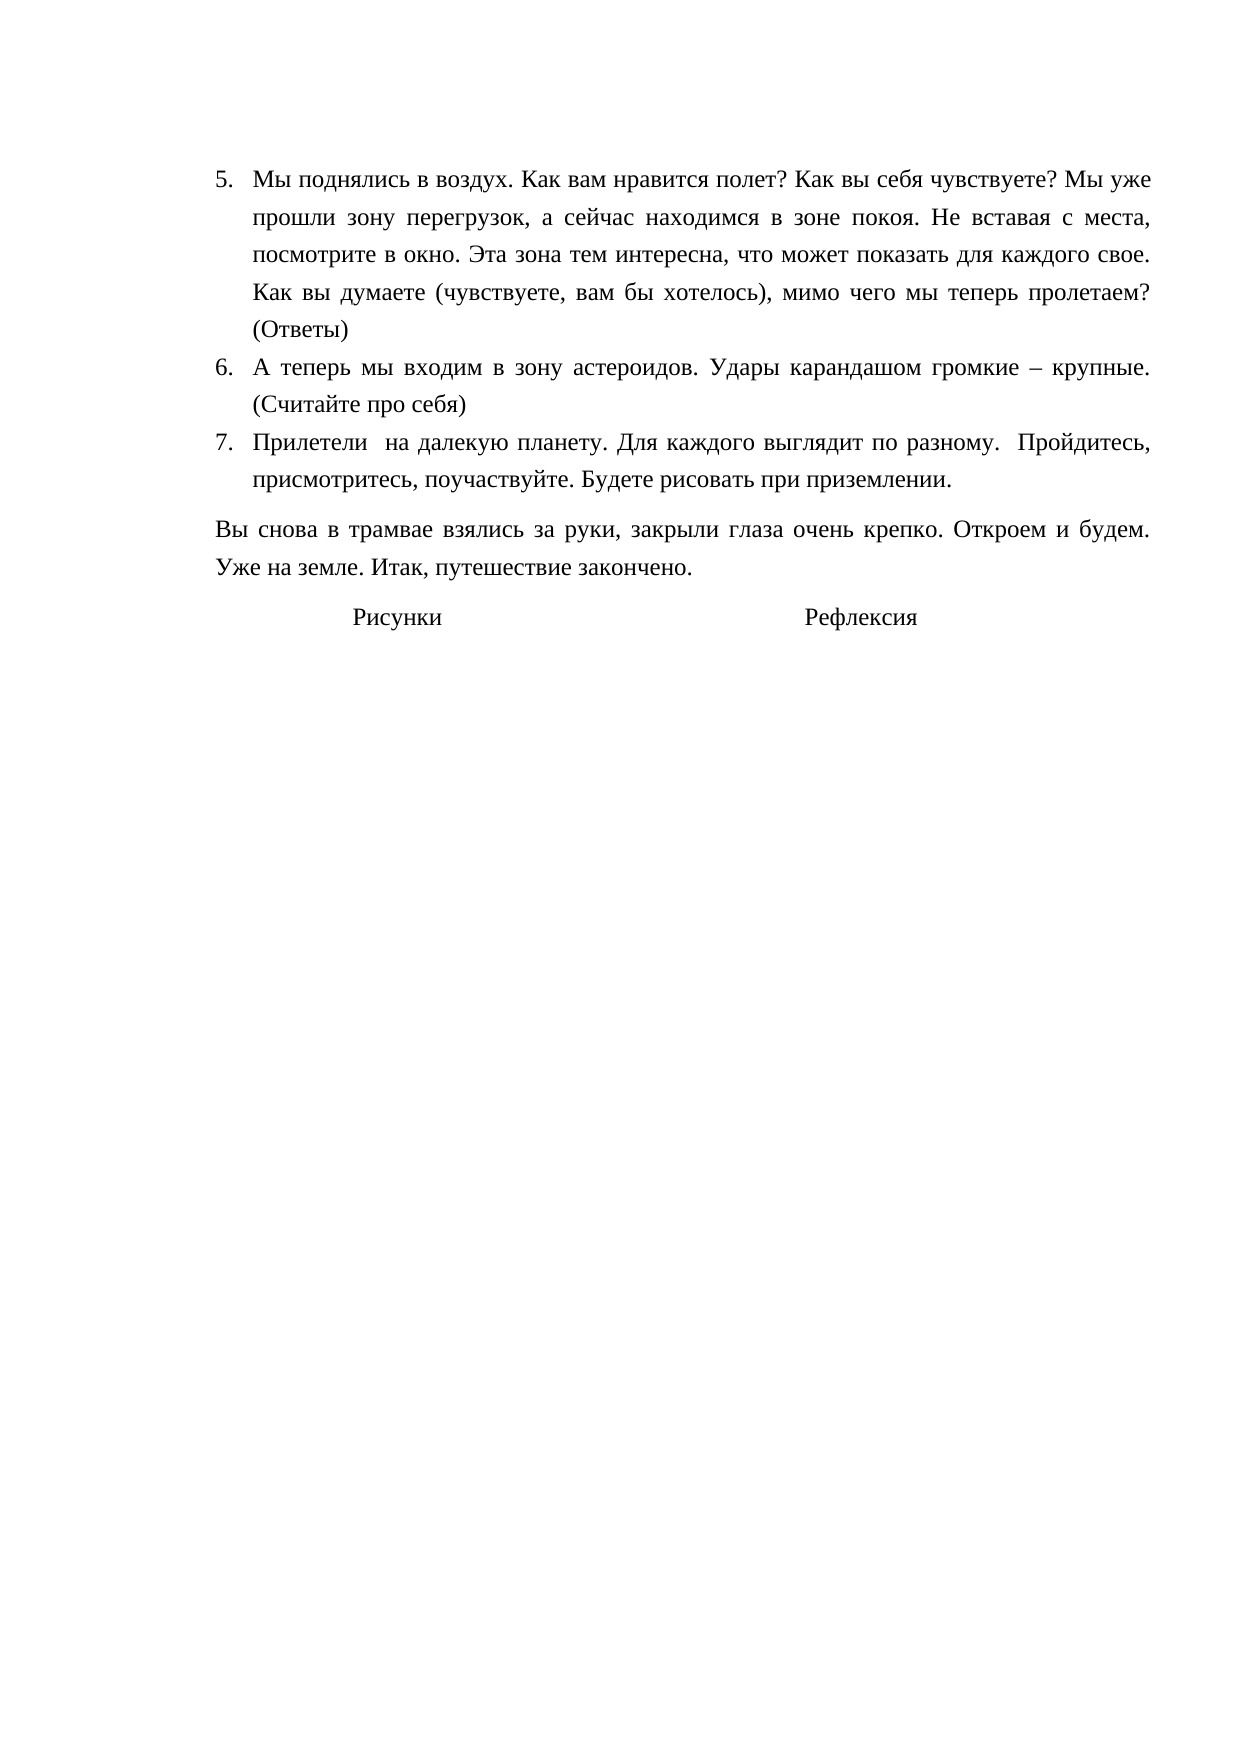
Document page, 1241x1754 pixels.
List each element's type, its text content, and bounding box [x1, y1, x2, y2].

list Прилетели на далекую планету. Для каждого выглядит по разному. Пройдитесь, присмотритесь, поучаствуйте. Будете рисовать при приземлении. [215, 418, 1152, 493]
text Рисунки Рефлексия [215, 593, 1152, 631]
text Вы снова в трамвае взялись за руки, закрыли глаза очень крепко. Откроем и будем. Уже на земле. Итак, путешествие закончено. [215, 506, 1152, 581]
list А теперь мы входим в зону астероидов. Удары карандашом громкие – крупные. (Считайте про себя) [215, 343, 1152, 418]
list Мы поднялись в воздух. Как вам нравится полет? Как вы себя чувствуете? Мы уже прошли зону перегрузок, а сейчас находимся в зоне покоя. Не вставая с места, посмотрите в окно. Эта зона тем интересна, что может показать для каждого свое. Как вы думаете (чувствуете, вам бы хотелось), мимо чего мы теперь пролетаем? (Ответы) [215, 156, 1152, 343]
